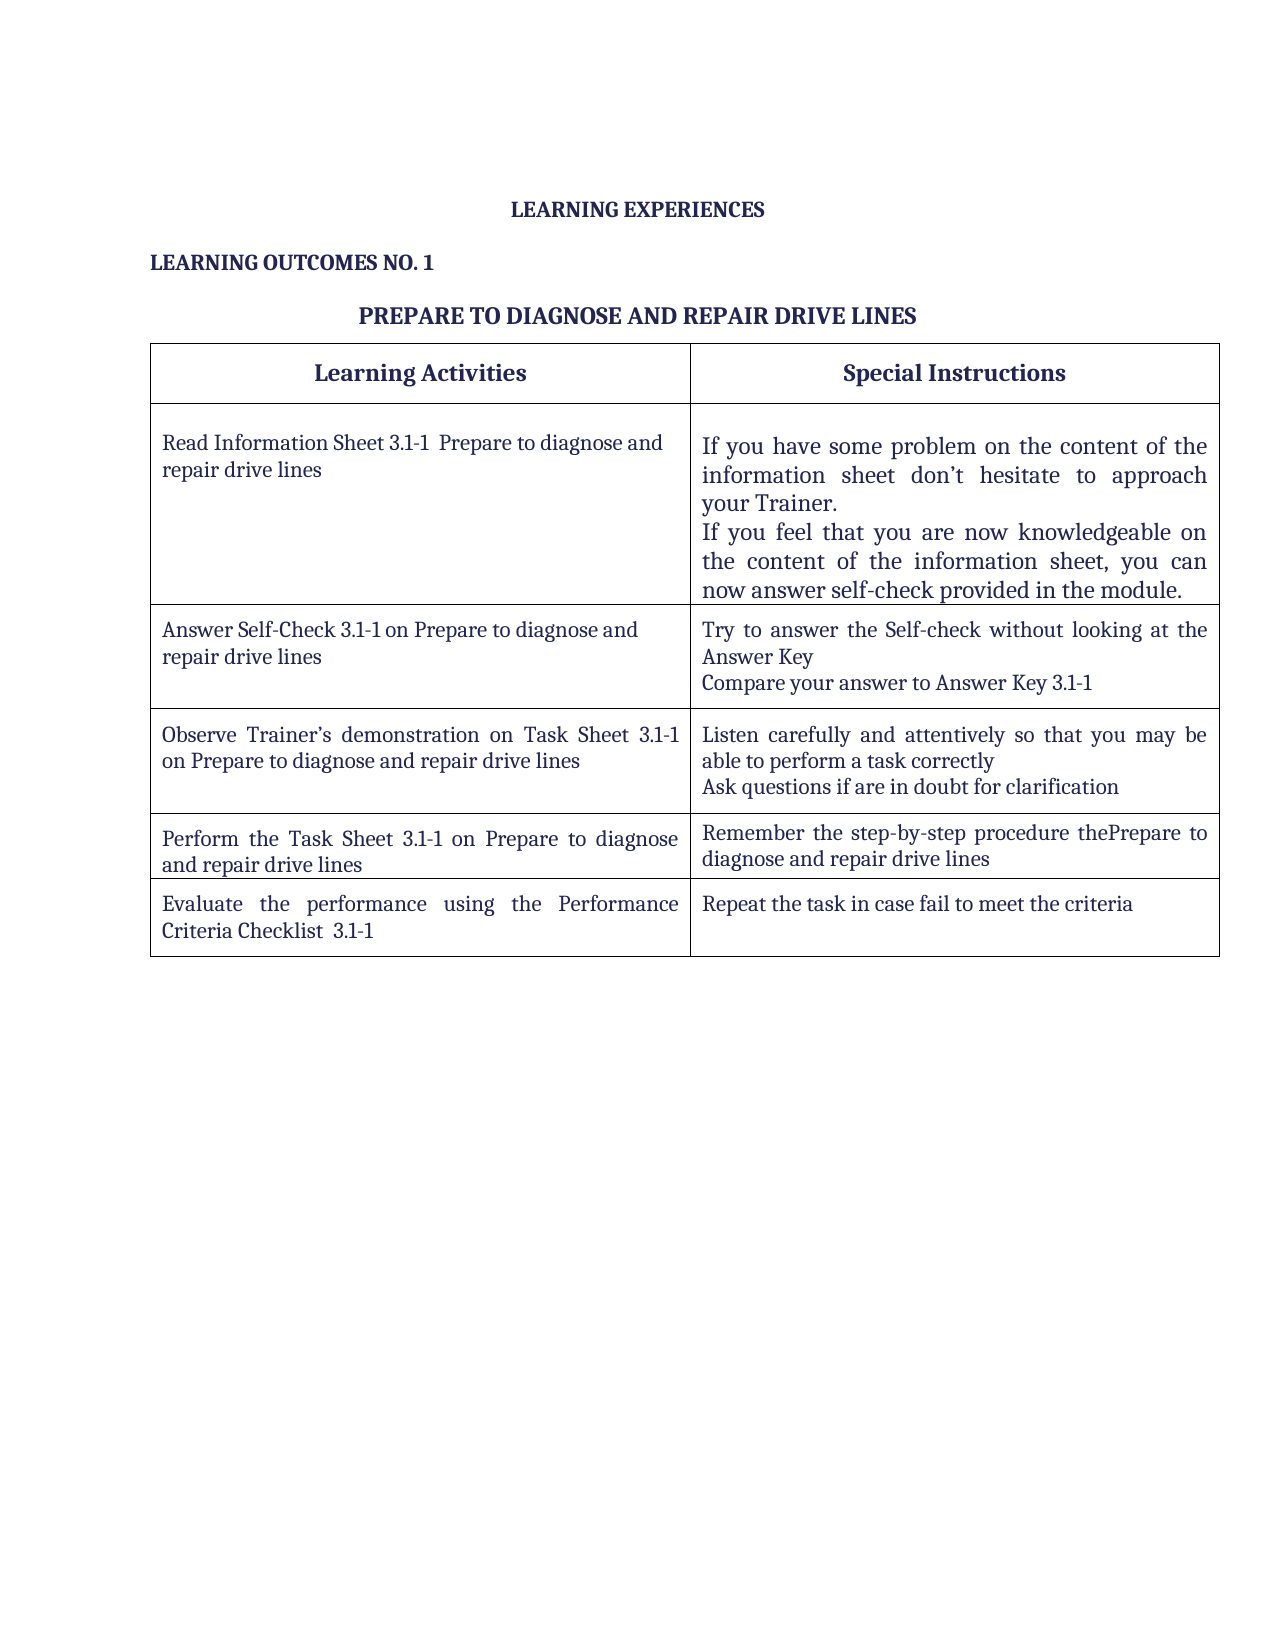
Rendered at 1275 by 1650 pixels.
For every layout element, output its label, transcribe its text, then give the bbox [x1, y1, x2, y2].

text PREPARE TO DIAGNOSE AND REPAIR DRIVE LINES [150, 302, 1125, 331]
table_header Learning Activities [151, 344, 690, 403]
table_cell Evaluate the performance using the Performance Criteria Checklist 3.1-1 [151, 879, 690, 956]
table_cell Answer Self-Check 3.1-1 on Prepare to diagnose and repair drive lines [151, 605, 690, 708]
table_cell Perform the Task Sheet 3.1-1 on Prepare to diagnose and repair drive lines [151, 814, 690, 878]
table_cell Try to answer the Self-check without looking at the Answer Key Compare your answer to Answer Key 3.1-1 [691, 605, 1219, 708]
table_cell Remember the step-by-step procedure thePrepare to diagnose and repair drive lines [691, 814, 1219, 878]
table_cell Observe Trainer’s demonstration on Task Sheet 3.1-1 on Prepare to diagnose and repair drive lines [151, 709, 690, 812]
table_cell Repeat the task in case fail to meet the criteria [691, 879, 1219, 956]
table_header Special Instructions [691, 344, 1219, 403]
table_cell If you have some problem on the content of the information sheet don’t hesitate to approach your Trainer. If you feel that you are now knowledgeable on the content of the information sheet, you can now answer self-check provided in the module. [691, 404, 1219, 604]
table_cell Listen carefully and attentively so that you may be able to perform a task correctly Ask questions if are in doubt for clarification [691, 709, 1219, 812]
text LEARNING EXPERIENCES [150, 197, 1125, 223]
table_cell Read Information Sheet 3.1-1 Prepare to diagnose and repair drive lines [151, 404, 690, 604]
text LEARNING OUTCOMES NO. 1 [150, 249, 1125, 276]
